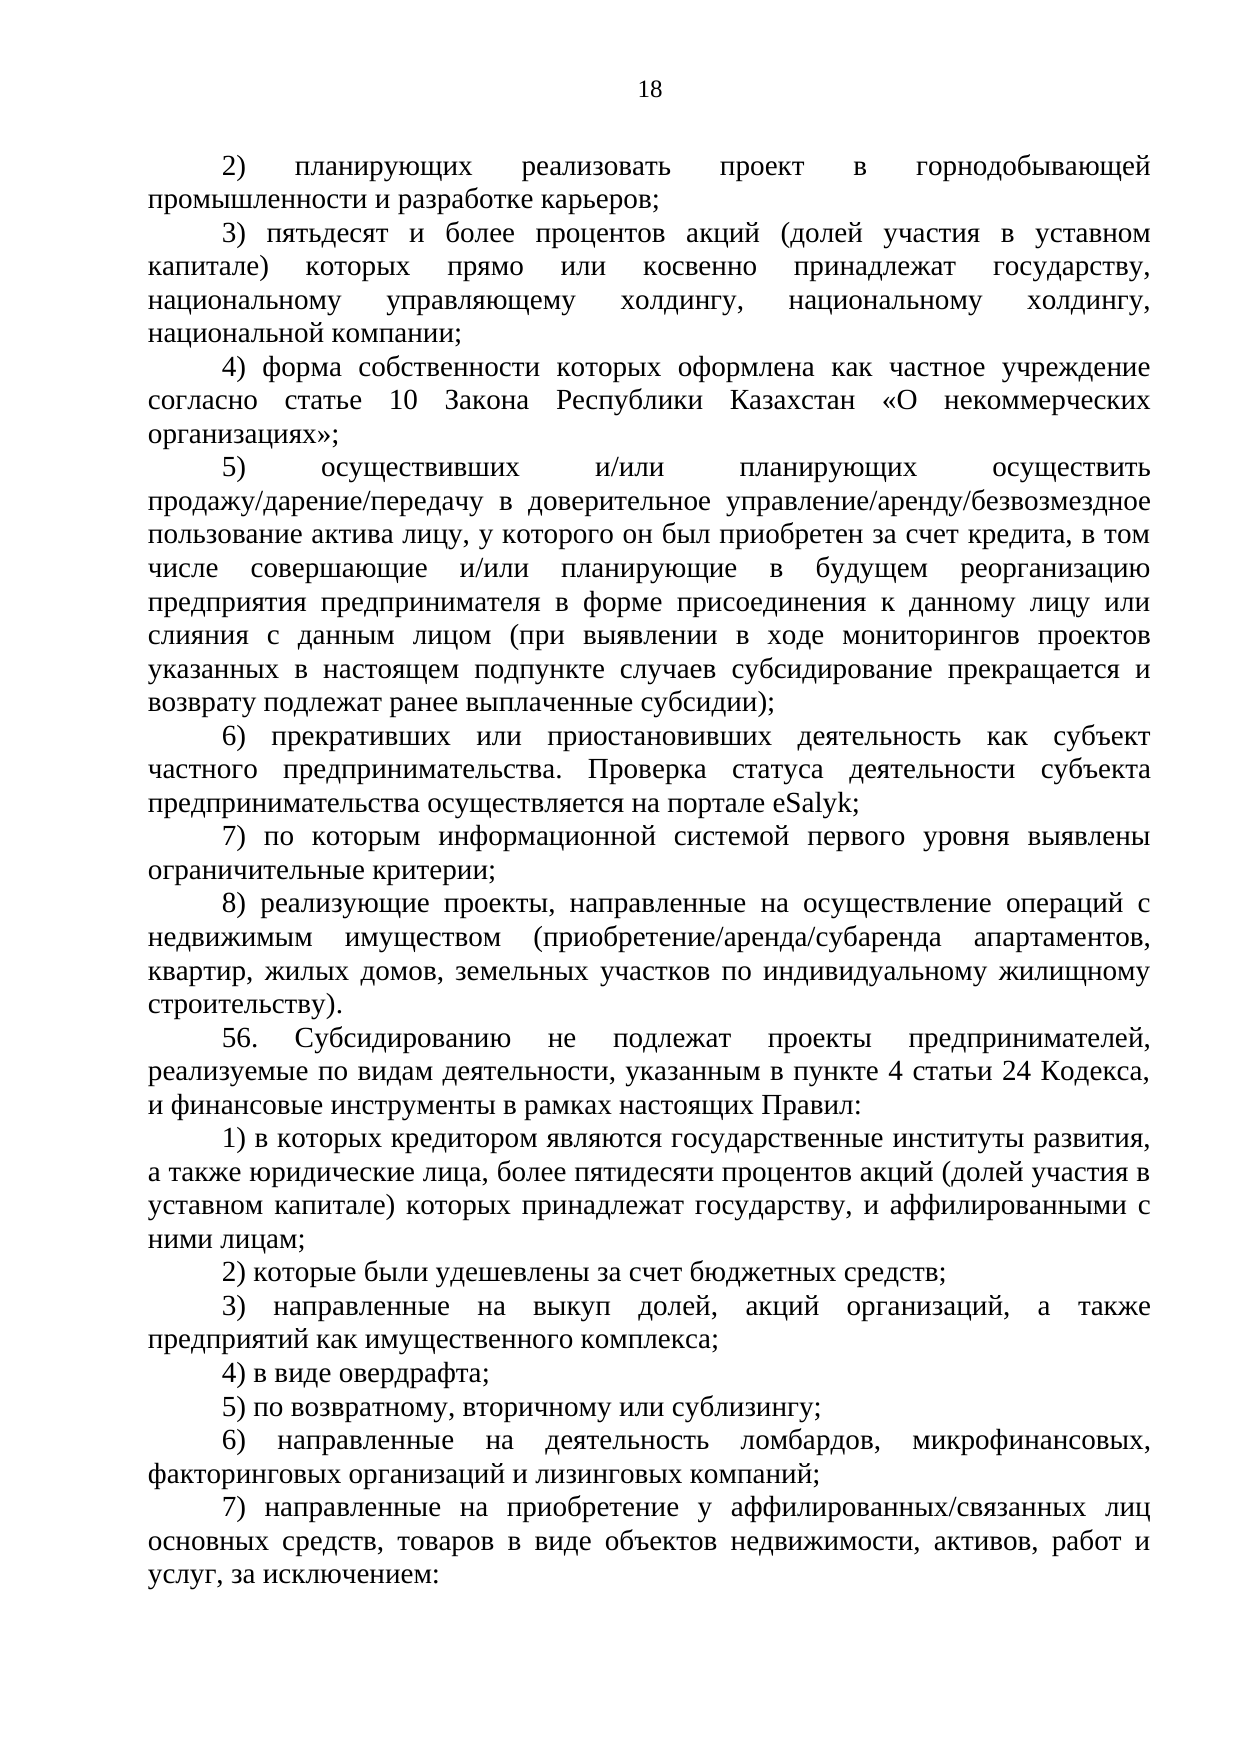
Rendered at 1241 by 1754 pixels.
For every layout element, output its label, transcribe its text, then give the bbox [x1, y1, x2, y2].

text 4) форма собственности которых оформлена как частное учреждение согласно статье 10 Закона Республики Казахстан «О некоммерческих организациях»; [148, 349, 1152, 449]
text 2) планирующих реализовать проект в горнодобывающей промышленности и разработке карьеров; [148, 148, 1152, 215]
text 1) в которых кредитором являются государственные институты развития, а также юридические лица, более пятидесяти процентов акций (долей участия в уставном капитале) которых принадлежат государству, и аффилированными с ними лицам; [148, 1120, 1152, 1254]
text 6) направленные на деятельность ломбардов, микрофинансовых, факторинговых организаций и лизинговых компаний; [148, 1422, 1152, 1489]
text 6) прекративших или приостановивших деятельность как субъект частного предпринимательства. Проверка статуса деятельности субъекта предпринимательства осуществляется на портале eSalyk; [148, 718, 1152, 818]
text 7) по которым информационной системой первого уровня выявлены ограничительные критерии; [148, 818, 1152, 886]
text 3) направленные на выкуп долей, акций организаций, а также предприятий как имущественного комплекса; [148, 1288, 1152, 1355]
text 2) которые были удешевлены за счет бюджетных средств; [148, 1254, 1152, 1288]
text 56. Субсидированию не подлежат проекты предпринимателей, реализуемые по видам деятельности, указанным в пункте 4 статьи 24 Кодекса, и финансовые инструменты в рамках настоящих Правил: [148, 1020, 1152, 1120]
text 5) по возвратному, вторичному или сублизингу; [148, 1389, 1152, 1422]
text 4) в виде овердрафта; [148, 1355, 1152, 1389]
text 5) осуществивших и/или планирующих осуществить продажу/дарение/передачу в доверительное управление/аренду/безвозмездное пользование актива лицу, у которого он был приобретен за счет кредита, в том числе совершающие и/или планирующие в будущем реорганизацию предприятия предпринимателя в форме присоединения к данному лицу или слияния с данным лицом (при выявлении в ходе мониторингов проектов указанных в настоящем подпункте случаев субсидирование прекращается и возврату подлежат ранее выплаченные субсидии); [148, 449, 1152, 718]
text 7) направленные на приобретение у аффилированных/связанных лиц основных средств, товаров в виде объектов недвижимости, активов, работ и услуг, за исключением: [148, 1489, 1152, 1590]
text 8) реализующие проекты, направленные на осуществление операций с недвижимым имуществом (приобретение/аренда/субаренда апартаментов, квартир, жилых домов, земельных участков по индивидуальному жилищному строительству). [148, 886, 1152, 1020]
text 3) пятьдесят и более процентов акций (долей участия в уставном капитале) которых прямо или косвенно принадлежат государству, национальному управляющему холдингу, национальному холдингу, национальной компании; [148, 215, 1152, 349]
